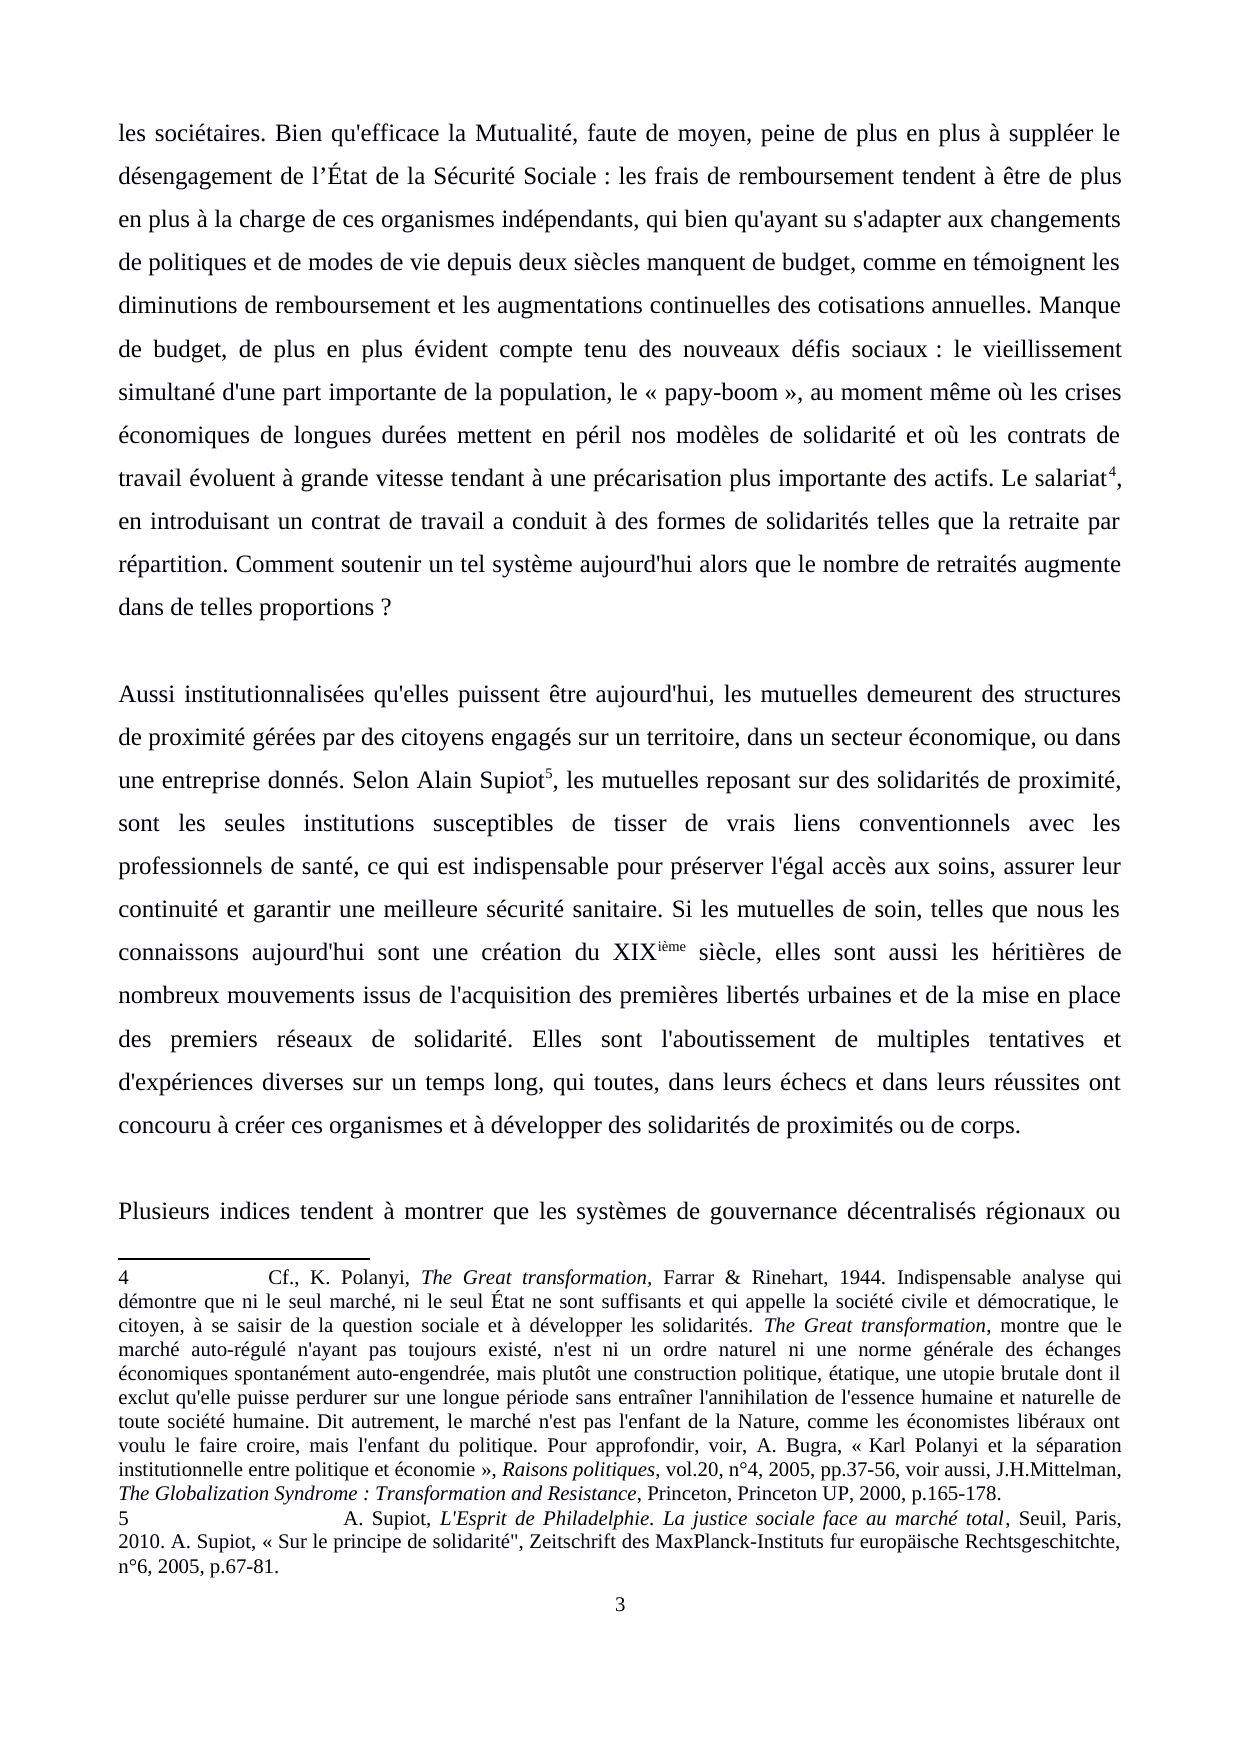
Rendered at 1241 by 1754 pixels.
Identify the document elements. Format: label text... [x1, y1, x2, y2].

text Aussi institutionnalisées qu'elles puissent être aujourd'hui, les mutuelles demeurent des structures de proximité gérées par des citoyens engagés sur un territoire, dans un secteur économique, ou dans une entreprise donnés. Selon Alain Supiot, les mutuelles reposant sur des solidarités de proximité, sont les seules institutions susceptibles de tisser de vrais liens conventionnels avec les professionnels de santé, ce qui est indispensable pour préserver l'égal accès aux soins, assurer leur continuité et garantir une meilleure sécurité sanitaire. Si les mutuelles de soin, telles que nous les connaissons aujourd'hui sont une création du XIXième siècle, elles sont aussi les héritières de nombreux mouvements issus de l'acquisition des premières libertés urbaines et de la mise en place des premiers réseaux de solidarité. Elles sont l'aboutissement de multiples tentatives et d'expériences diverses sur un temps long, qui toutes, dans leurs échecs et dans leurs réussites ont concouru à créer ces organismes et à développer des solidarités de proximités ou de corps. [118, 679, 1122, 1139]
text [118, 118, 1122, 621]
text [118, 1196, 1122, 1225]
